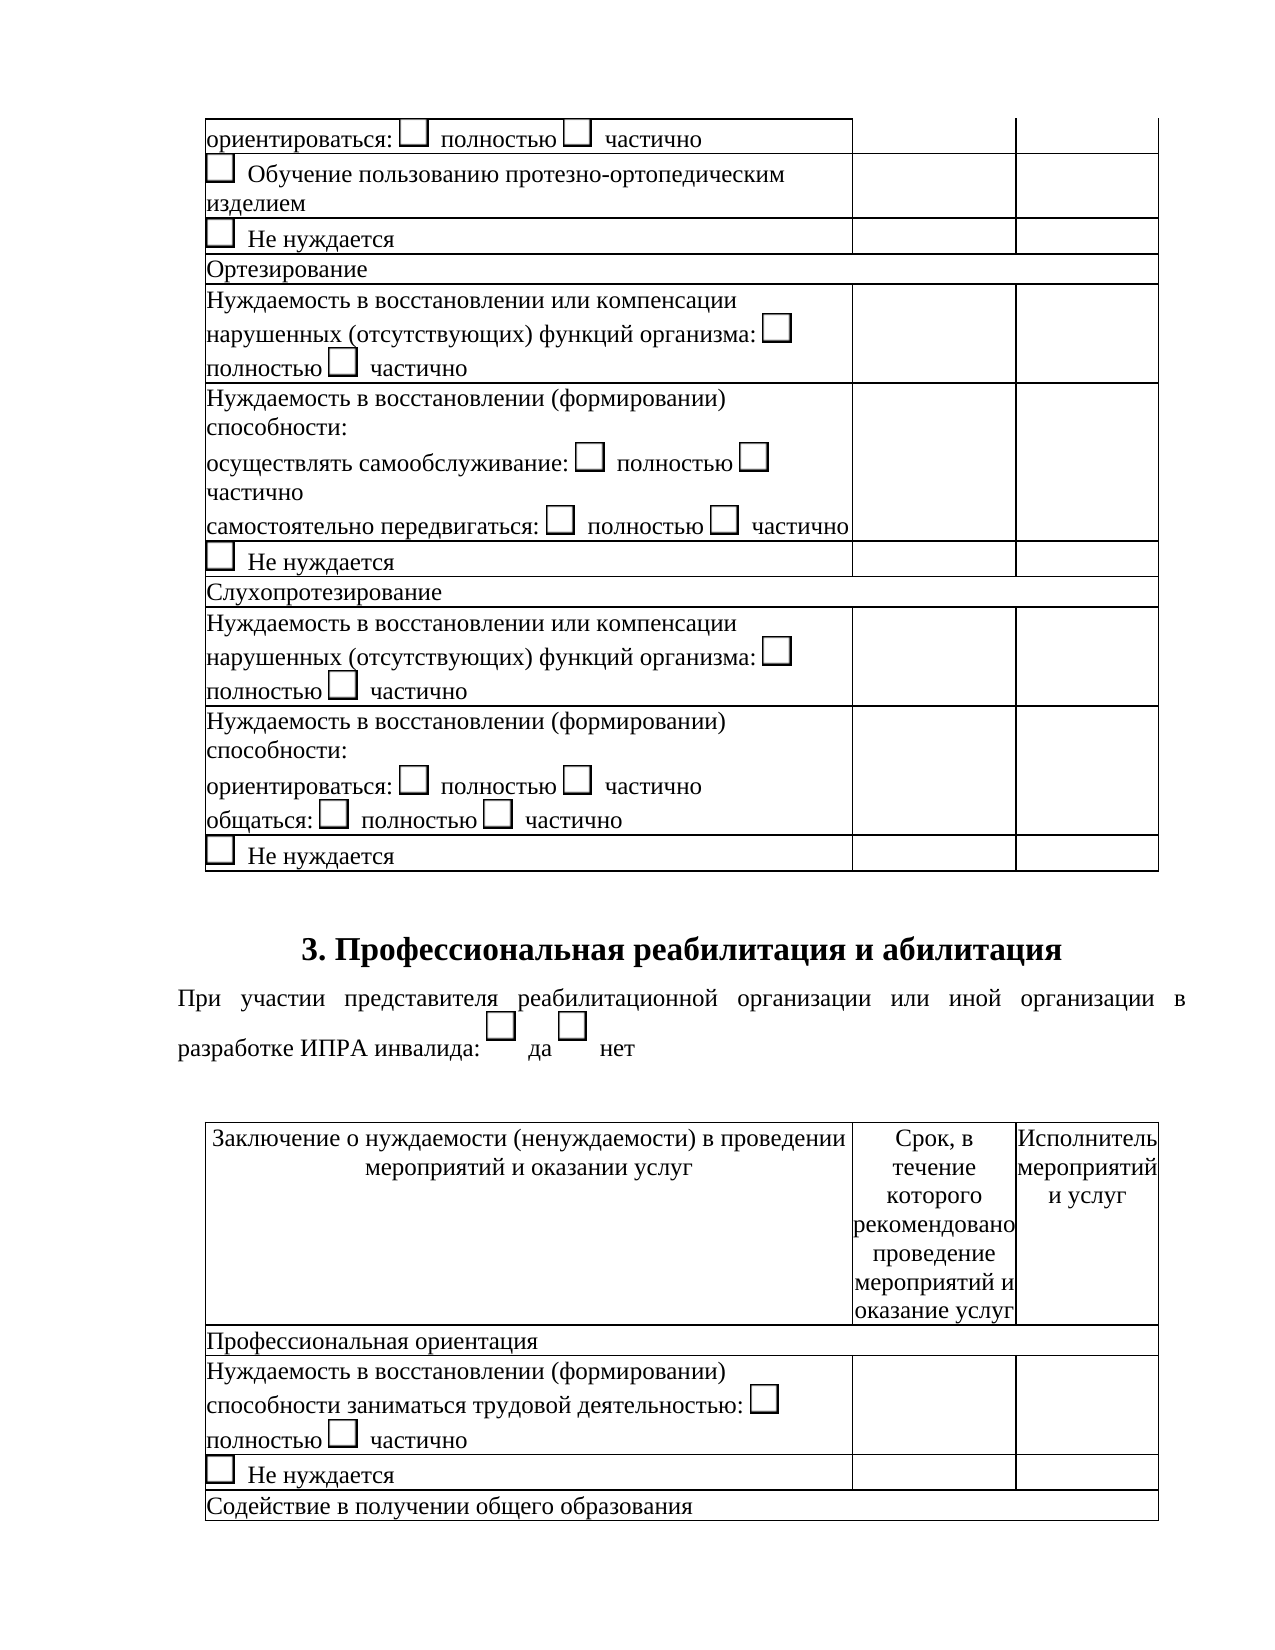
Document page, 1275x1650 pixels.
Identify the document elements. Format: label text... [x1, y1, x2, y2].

table_cell самостоятельно передвигаться: полностью частично [206, 506, 852, 540]
table_cell [1017, 836, 1158, 870]
table_cell [1017, 707, 1158, 834]
table_cell Ортезирование [206, 255, 1158, 283]
picture [206, 1455, 235, 1484]
table_cell Не нуждается [206, 836, 852, 870]
table_cell Нуждаемость в восстановлении (формировании) способности: [206, 384, 852, 441]
picture [399, 765, 429, 795]
table_cell [853, 285, 1015, 382]
text При участии представителя реабилитационной организации или иной организации в разработке ИПРА инвалида: да нет [177, 983, 1186, 1062]
table_cell [853, 707, 1015, 834]
table_cell Нуждаемость в восстановлении или компенсации нарушенных (отсутствующих) функций организма: полностью частично [206, 608, 852, 705]
table_cell Не нуждается [206, 1455, 852, 1489]
table_cell [853, 608, 1015, 705]
table_header Заключение о нуждаемости (ненуждаемости) в проведении мероприятий и оказании услуг [206, 1123, 852, 1324]
picture [563, 765, 592, 795]
picture [483, 799, 513, 829]
table_cell общаться: полностью частично [206, 800, 852, 834]
table_cell [1017, 1356, 1158, 1453]
picture [750, 1384, 779, 1414]
table_cell осуществлять самообслуживание: полностью частично [206, 441, 852, 506]
table_cell Слухопротезирование [206, 577, 1158, 606]
table_cell [1017, 285, 1158, 382]
table_cell Нуждаемость в восстановлении или компенсации нарушенных (отсутствующих) функций организма: полностью частично [206, 285, 852, 382]
table_cell [1017, 219, 1158, 253]
table_cell [853, 384, 1015, 540]
table_cell [853, 1455, 1015, 1489]
picture [206, 541, 235, 571]
table_cell ориентироваться: полностью частично [206, 764, 852, 800]
picture [206, 835, 235, 865]
table_cell Не нуждается [206, 542, 852, 576]
table_cell Нуждаемость в восстановлении (формировании) способности: [206, 707, 852, 764]
table_cell Содействие в получении общего образования [206, 1491, 1158, 1520]
table_cell [1017, 608, 1158, 705]
picture [710, 505, 739, 535]
picture [319, 799, 349, 829]
picture [328, 670, 358, 700]
table_cell Нуждаемость в восстановлении (формировании) способности заниматься трудовой деятельностью: полностью частично [206, 1356, 852, 1453]
table_header Срок, в течение которого рекомендовано проведение мероприятий и оказание услуг [853, 1123, 1015, 1324]
picture [762, 636, 792, 666]
picture [546, 505, 575, 535]
picture [486, 1011, 516, 1041]
picture [206, 153, 235, 183]
picture [762, 313, 792, 343]
picture [563, 118, 592, 147]
table_cell Обучение пользованию протезно-ортопедическим изделием [206, 154, 852, 217]
table_cell [853, 836, 1015, 870]
picture [739, 442, 769, 472]
text 3. Профессиональная реабилитация и абилитация [177, 929, 1186, 967]
table_cell Профессиональная ориентация [206, 1326, 1158, 1355]
table_cell [853, 219, 1015, 253]
picture [575, 442, 605, 472]
table_cell [1017, 542, 1158, 576]
table_header Исполнитель мероприятий и услуг [1017, 1123, 1158, 1324]
table_cell [853, 154, 1015, 217]
table_cell [853, 542, 1015, 576]
picture [328, 1419, 358, 1448]
picture [328, 347, 358, 377]
table_cell ориентироваться: полностью частично [206, 120, 852, 152]
picture [206, 218, 235, 248]
picture [558, 1011, 587, 1041]
picture [399, 118, 429, 147]
table_cell [1017, 1455, 1158, 1489]
table_cell [853, 1356, 1015, 1453]
table_cell Не нуждается [206, 219, 852, 253]
table_cell [1017, 384, 1158, 540]
table_cell [1017, 154, 1158, 217]
